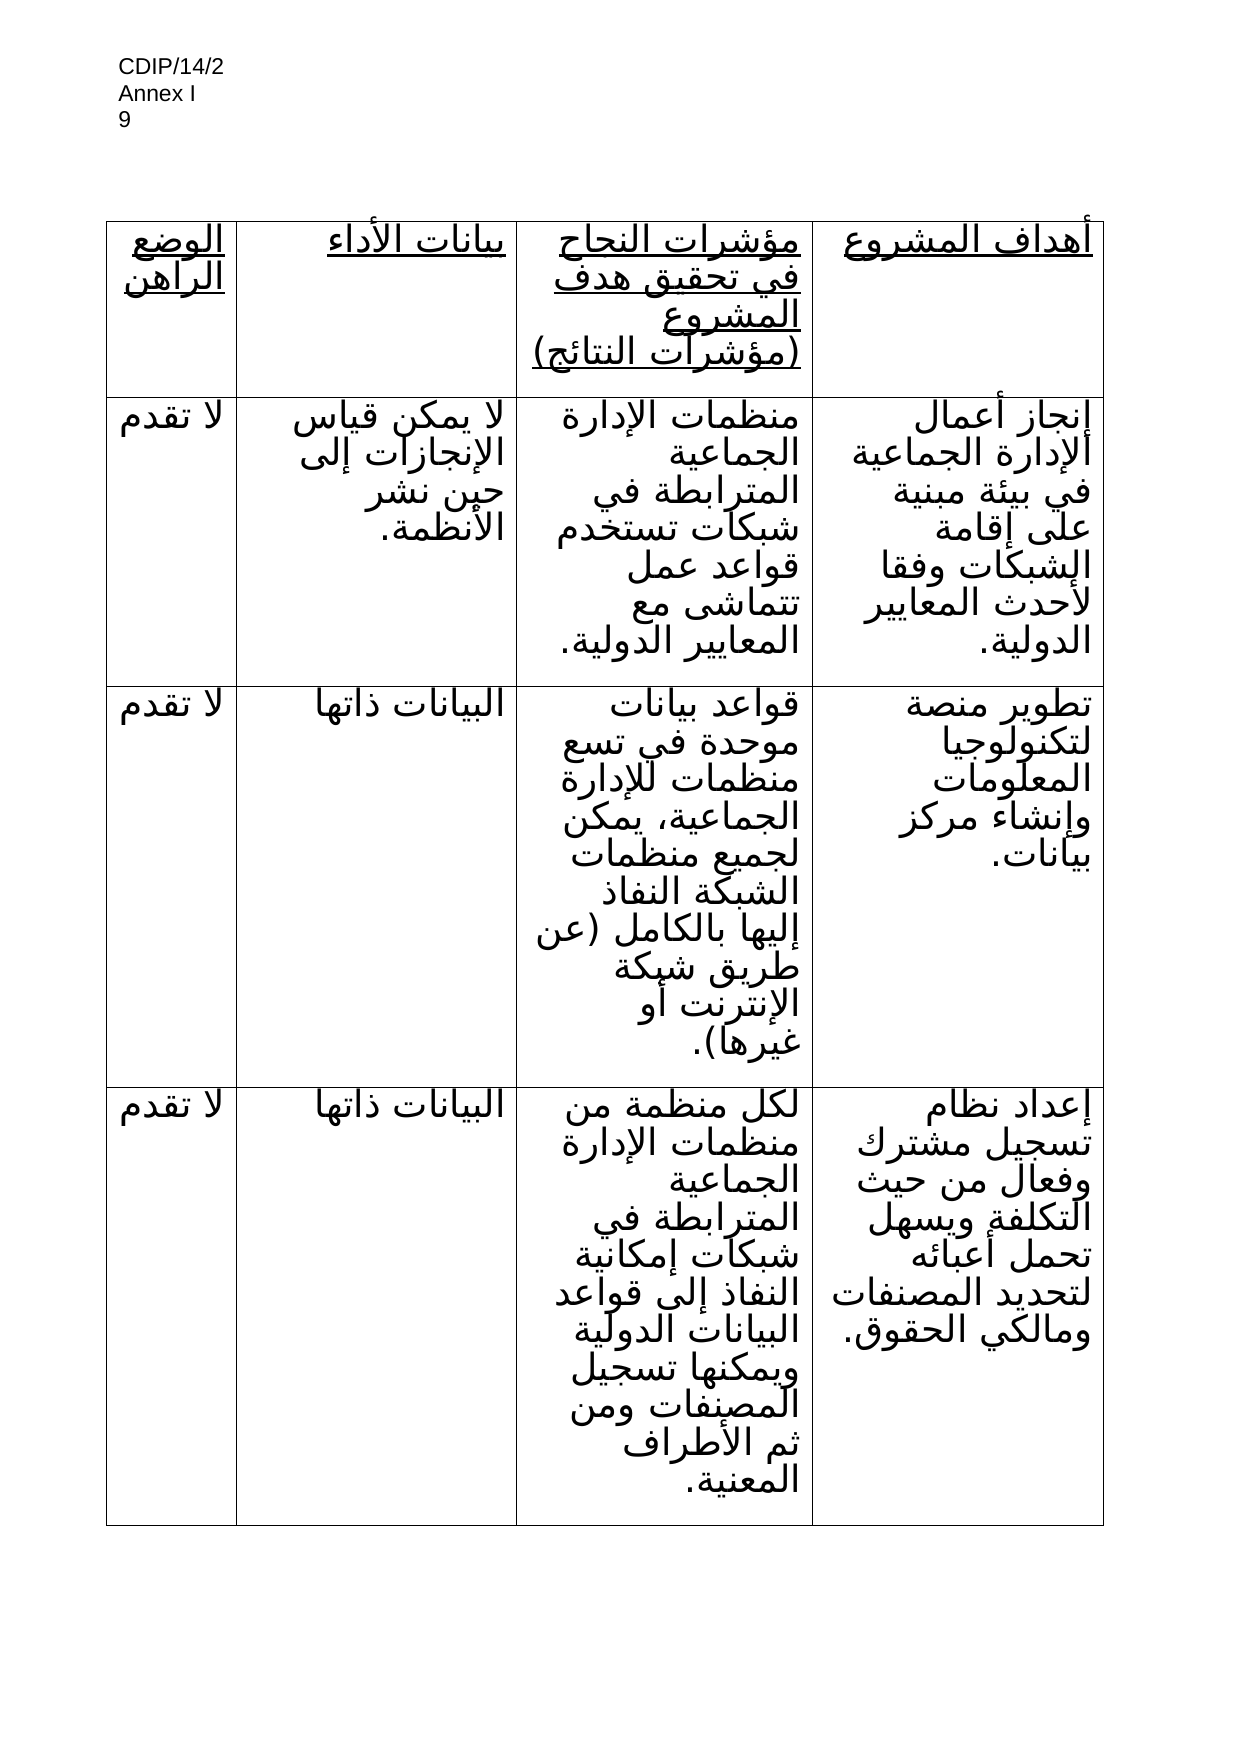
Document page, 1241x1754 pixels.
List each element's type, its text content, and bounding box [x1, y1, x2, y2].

table_header مؤشرات النجاح في تحقيق هدف المشروع (مؤشرات النتائج) [517, 222, 812, 397]
table_header بيانات الأداء [237, 222, 516, 397]
table_cell تطوير منصة لتكنولوجيا المعلومات وإنشاء مركز بيانات. [813, 687, 1103, 1087]
table_cell لا تقدم [107, 398, 236, 686]
table_cell إنجاز أعمال الإدارة الجماعية في بيئة مبنية على إقامة الشبكات وفقا لأحدث المعايير الدولية. [813, 398, 1103, 686]
table_cell لكل منظمة من منظمات الإدارة الجماعية المترابطة في شبكات إمكانية النفاذ إلى قواعد البيانات الدولية ويمكنها تسجيل المصنفات ومن ثم الأطراف المعنية. [517, 1088, 812, 1525]
table_cell منظمات الإدارة الجماعية المترابطة في شبكات تستخدم قواعد عمل تتماشى مع المعايير الدولية. [517, 398, 812, 686]
table_cell البيانات ذاتها [237, 687, 516, 1087]
table_header أهداف المشروع [813, 222, 1103, 397]
table_cell لا تقدم [107, 1088, 236, 1525]
table_cell لا يمكن قياس الإنجازات إلى حين نشر الأنظمة. [237, 398, 516, 686]
table_cell لا تقدم [107, 687, 236, 1087]
table_cell قواعد بيانات موحدة في تسع منظمات للإدارة الجماعية، يمكن لجميع منظمات الشبكة النفاذ إليها بالكامل (عن طريق شبكة الإنترنت أو غيرها). [517, 687, 812, 1087]
table_cell إعداد نظام تسجيل مشترك وفعال من حيث التكلفة ويسهل تحمل أعبائه لتحديد المصنفات ومالكي الحقوق. [813, 1088, 1103, 1525]
table_cell البيانات ذاتها [237, 1088, 516, 1525]
table_header الوضع الراهن [107, 222, 236, 397]
